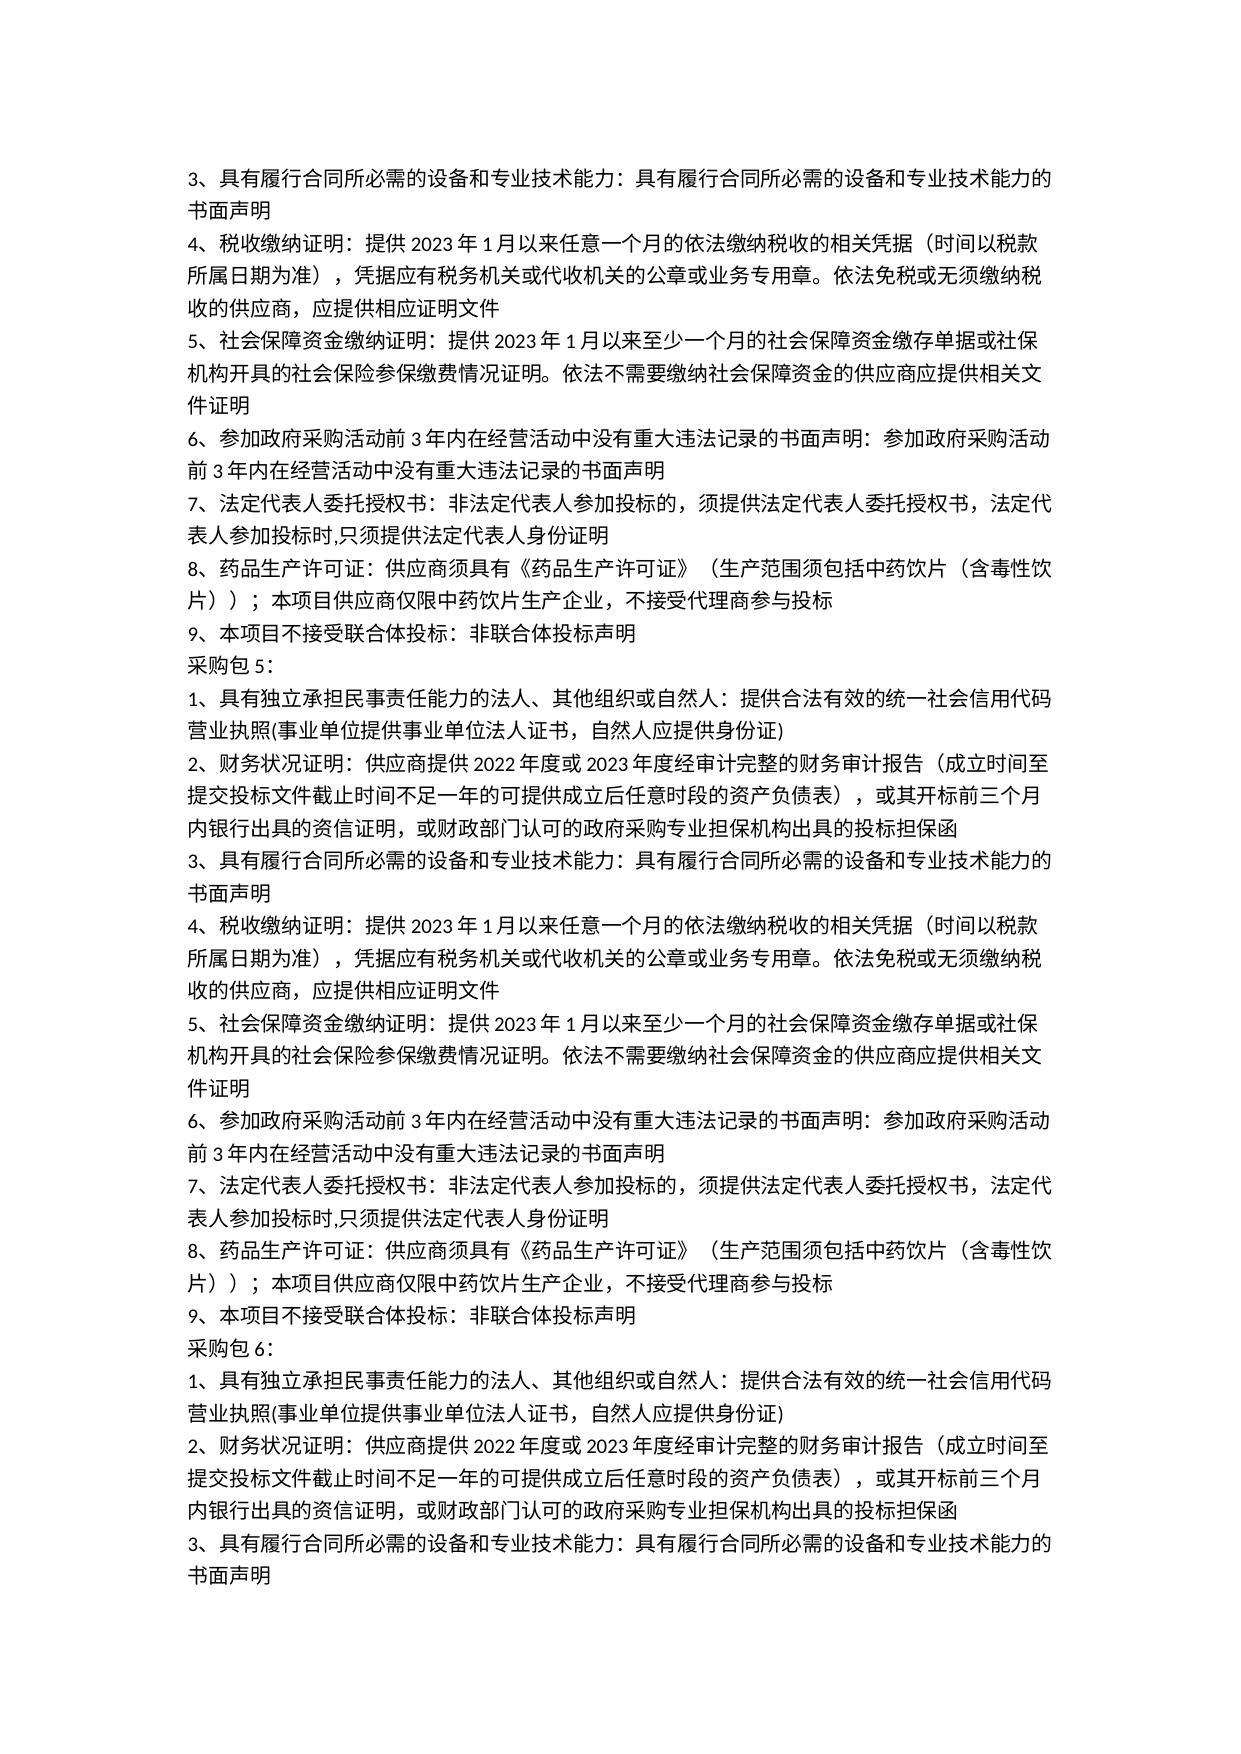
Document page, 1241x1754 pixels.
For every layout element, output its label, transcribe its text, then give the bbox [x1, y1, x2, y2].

text 1、具有独立承担民事责任能力的法人、其他组织或自然人：提供合法有效的统一社会信用代码营业执照(事业单位提供事业单位法人证书，自然人应提供身份证) [187, 1364, 1053, 1429]
text 5、社会保障资金缴纳证明：提供2023年1月以来至少一个月的社会保障资金缴存单据或社保机构开具的社会保险参保缴费情况证明。依法不需要缴纳社会保障资金的供应商应提供相关文件证明 [187, 1007, 1053, 1104]
text 2、财务状况证明：供应商提供2022年度或2023年度经审计完整的财务审计报告（成立时间至提交投标文件截止时间不足一年的可提供成立后任意时段的资产负债表），或其开标前三个月内银行出具的资信证明，或财政部门认可的政府采购专业担保机构出具的投标担保函 [187, 747, 1053, 844]
text 3、具有履行合同所必需的设备和专业技术能力：具有履行合同所必需的设备和专业技术能力的书面声明 [187, 844, 1053, 909]
text 采购包5： [187, 649, 1053, 682]
text 4、税收缴纳证明：提供2023年1月以来任意一个月的依法缴纳税收的相关凭据（时间以税款所属日期为准），凭据应有税务机关或代收机关的公章或业务专用章。依法免税或无须缴纳税收的供应商，应提供相应证明文件 [187, 909, 1053, 1007]
text 3、具有履行合同所必需的设备和专业技术能力：具有履行合同所必需的设备和专业技术能力的书面声明 [187, 162, 1053, 227]
text 6、参加政府采购活动前3年内在经营活动中没有重大违法记录的书面声明：参加政府采购活动前3年内在经营活动中没有重大违法记录的书面声明 [187, 1104, 1053, 1169]
text 8、药品生产许可证：供应商须具有《药品生产许可证》（生产范围须包括中药饮片（含毒性饮片））；本项目供应商仅限中药饮片生产企业，不接受代理商参与投标 [187, 1234, 1053, 1299]
text 1、具有独立承担民事责任能力的法人、其他组织或自然人：提供合法有效的统一社会信用代码营业执照(事业单位提供事业单位法人证书，自然人应提供身份证) [187, 682, 1053, 747]
text 5、社会保障资金缴纳证明：提供2023年1月以来至少一个月的社会保障资金缴存单据或社保机构开具的社会保险参保缴费情况证明。依法不需要缴纳社会保障资金的供应商应提供相关文件证明 [187, 324, 1053, 422]
text 4、税收缴纳证明：提供2023年1月以来任意一个月的依法缴纳税收的相关凭据（时间以税款所属日期为准），凭据应有税务机关或代收机关的公章或业务专用章。依法免税或无须缴纳税收的供应商，应提供相应证明文件 [187, 227, 1053, 324]
text 7、法定代表人委托授权书：非法定代表人参加投标的，须提供法定代表人委托授权书，法定代表人参加投标时,只须提供法定代表人身份证明 [187, 487, 1053, 552]
text 9、本项目不接受联合体投标：非联合体投标声明 [187, 1299, 1053, 1332]
text 6、参加政府采购活动前3年内在经营活动中没有重大违法记录的书面声明：参加政府采购活动前3年内在经营活动中没有重大违法记录的书面声明 [187, 422, 1053, 487]
text 8、药品生产许可证：供应商须具有《药品生产许可证》（生产范围须包括中药饮片（含毒性饮片））；本项目供应商仅限中药饮片生产企业，不接受代理商参与投标 [187, 552, 1053, 617]
text 3、具有履行合同所必需的设备和专业技术能力：具有履行合同所必需的设备和专业技术能力的书面声明 [187, 1527, 1053, 1592]
text 2、财务状况证明：供应商提供2022年度或2023年度经审计完整的财务审计报告（成立时间至提交投标文件截止时间不足一年的可提供成立后任意时段的资产负债表），或其开标前三个月内银行出具的资信证明，或财政部门认可的政府采购专业担保机构出具的投标担保函 [187, 1429, 1053, 1527]
text 7、法定代表人委托授权书：非法定代表人参加投标的，须提供法定代表人委托授权书，法定代表人参加投标时,只须提供法定代表人身份证明 [187, 1169, 1053, 1234]
text 9、本项目不接受联合体投标：非联合体投标声明 [187, 617, 1053, 649]
text 采购包6： [187, 1332, 1053, 1364]
